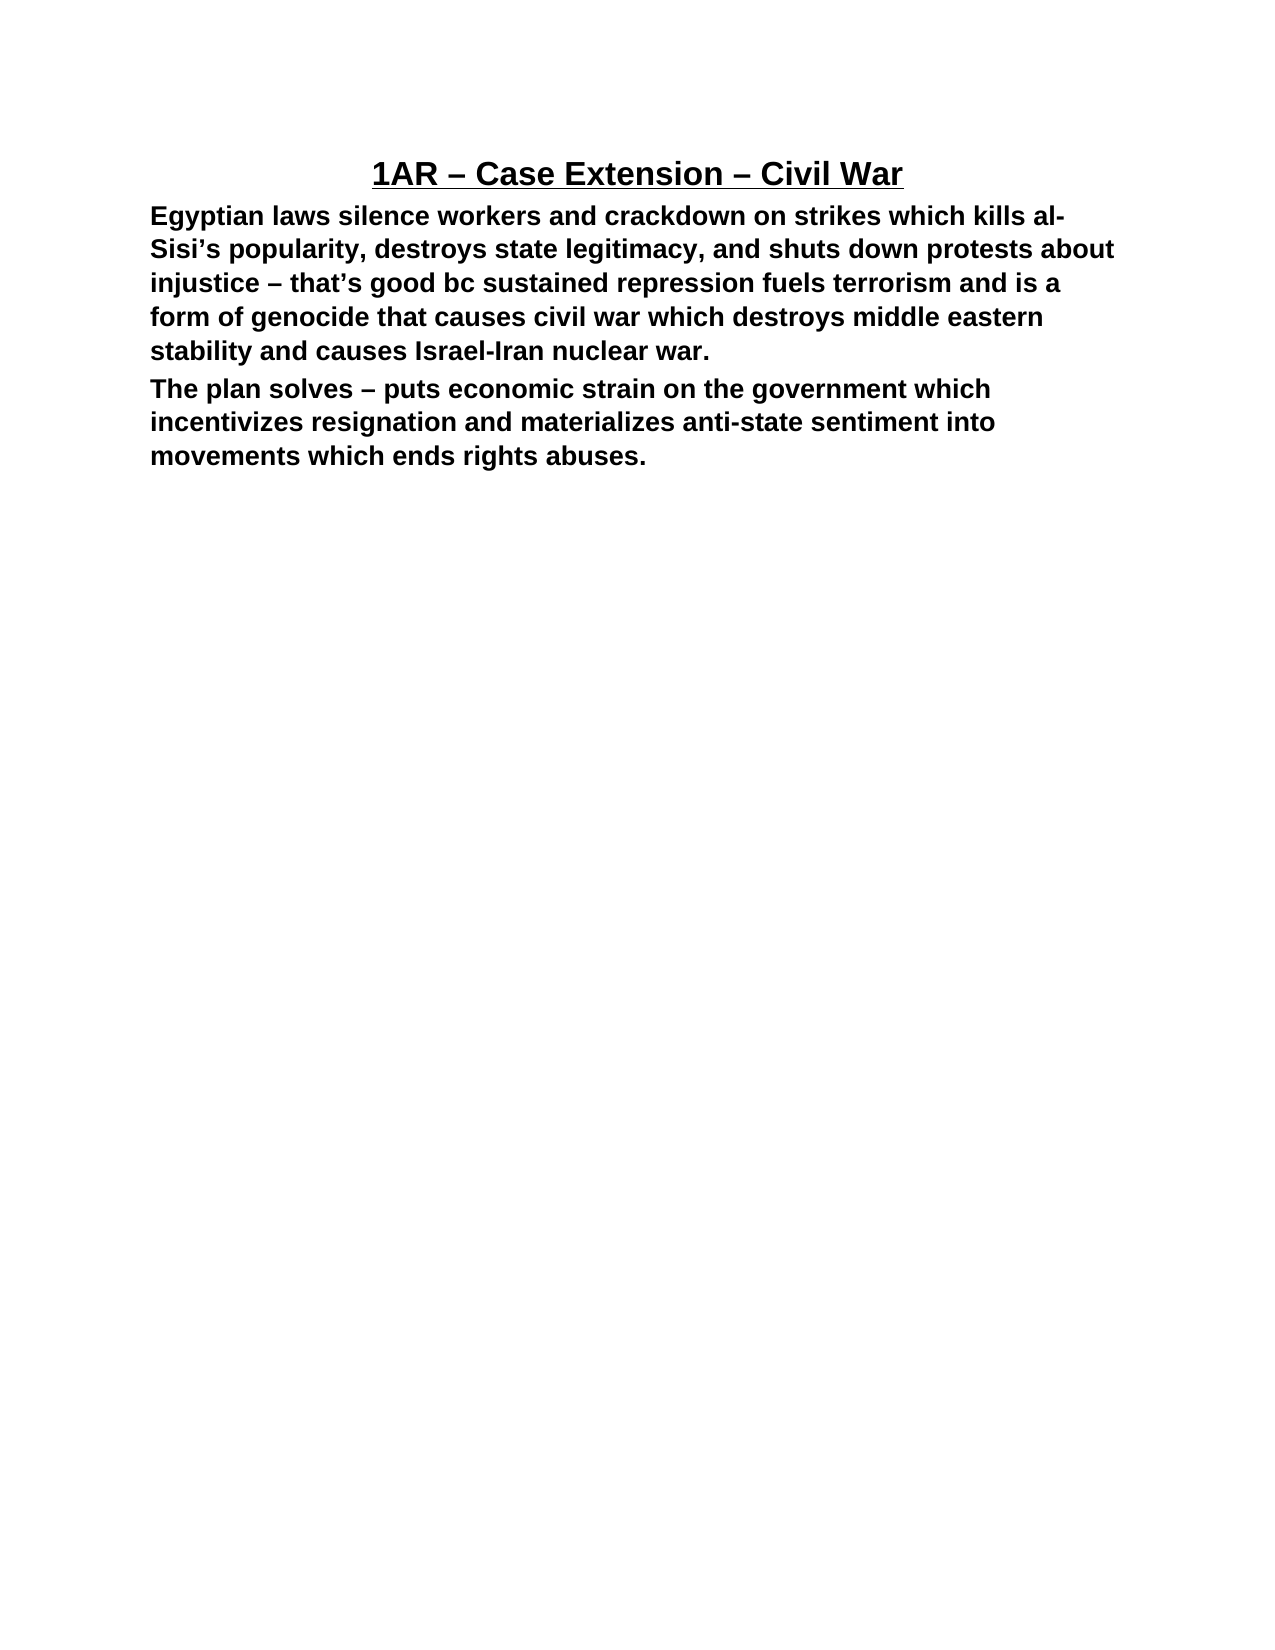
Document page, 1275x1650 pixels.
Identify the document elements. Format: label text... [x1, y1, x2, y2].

text Egyptian laws silence workers and crackdown on strikes which kills al-Sisi’s popularity, destroys state legitimacy, and shuts down protests about injustice – that’s good bc sustained repression fuels terrorism and is a form of genocide that causes civil war which destroys middle eastern stability and causes Israel-Iran nuclear war. [150, 200, 1125, 366]
text 1AR – Case Extension – Civil War [150, 154, 1125, 193]
text The plan solves – puts economic strain on the government which incentivizes resignation and materializes anti-state sentiment into movements which ends rights abuses. [150, 373, 1125, 471]
